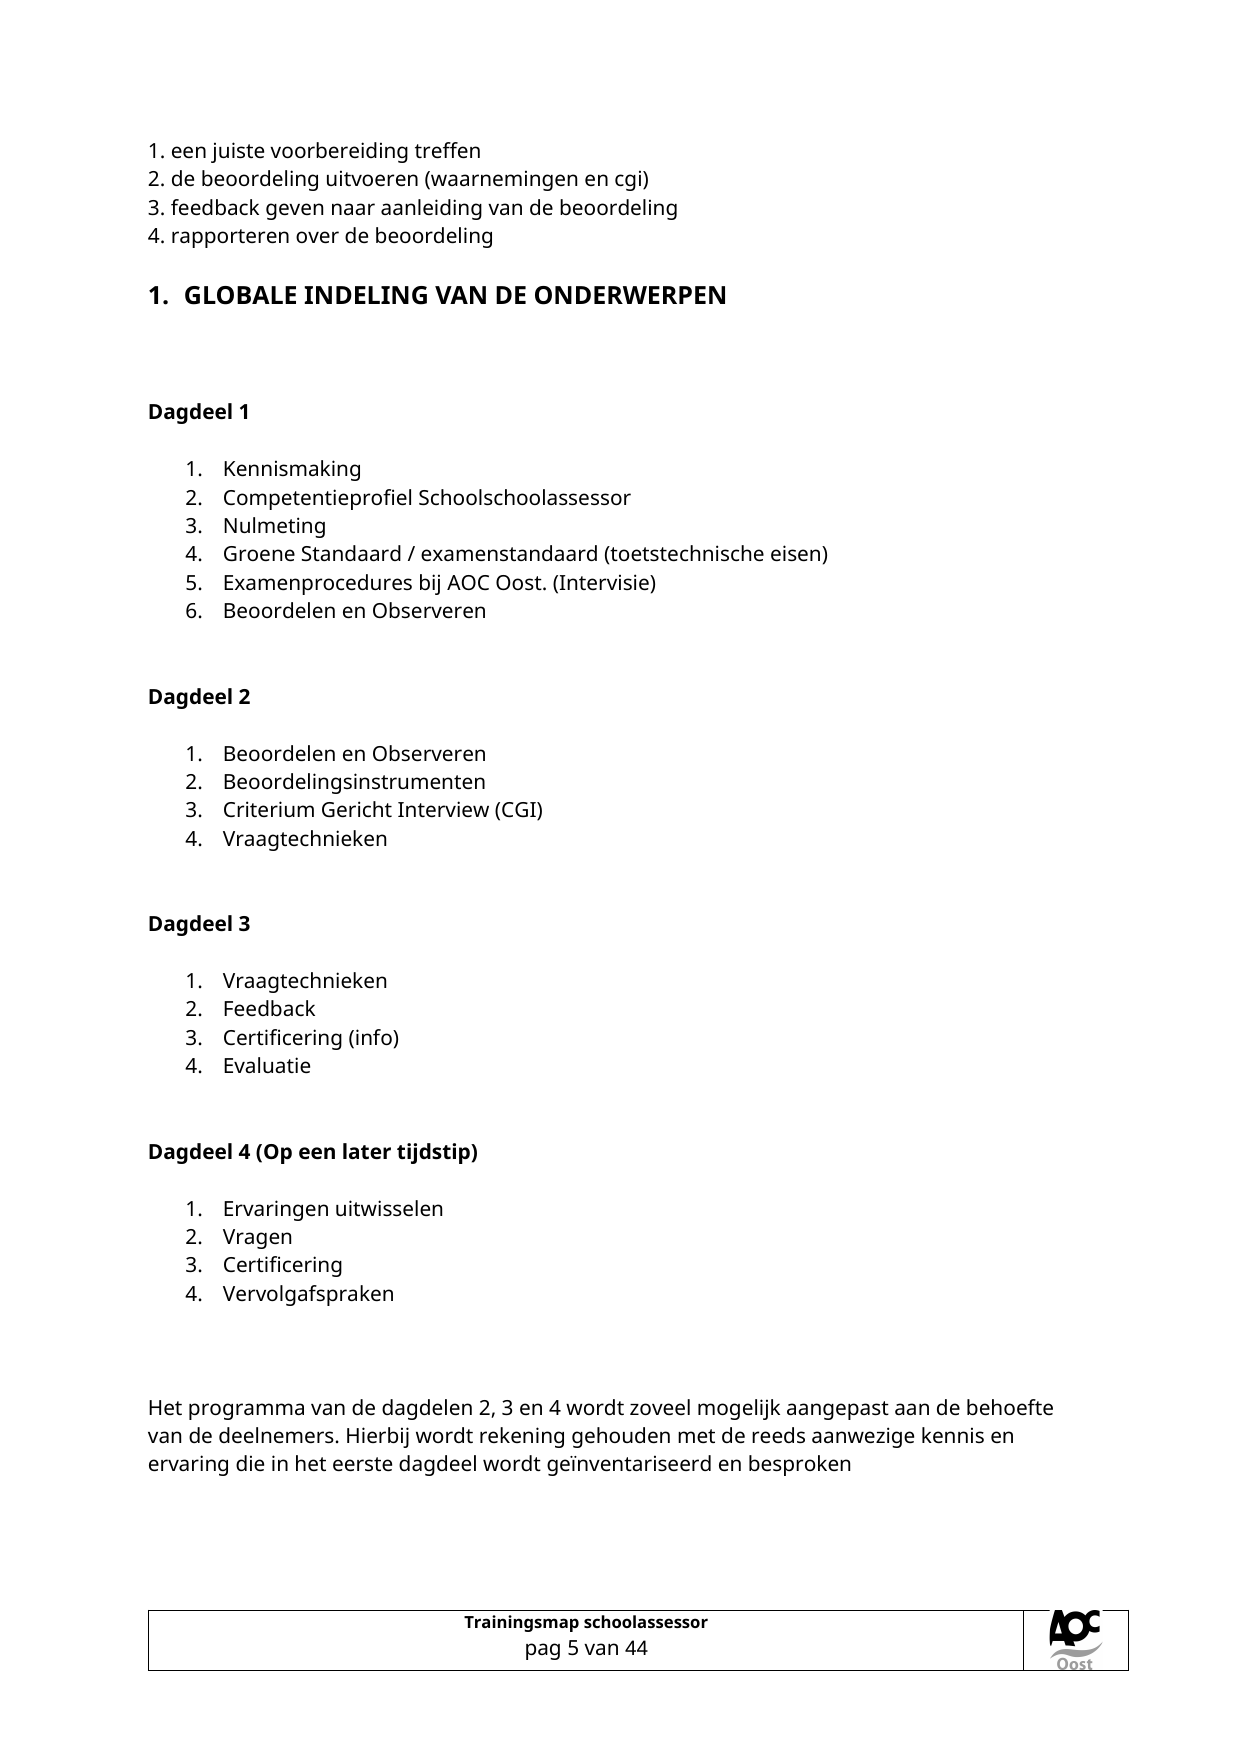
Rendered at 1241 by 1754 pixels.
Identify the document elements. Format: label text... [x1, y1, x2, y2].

list Competentieprofiel Schoolschoolassessor [185, 483, 1092, 511]
list Vraagtechnieken [185, 824, 1092, 852]
list Beoordelen en Observeren [185, 596, 1092, 625]
text 3. feedback geven naar aanleiding van de beoordeling [148, 193, 1004, 221]
text 2. de beoordeling uitvoeren (waarnemingen en cgi) [148, 164, 1004, 193]
text Het programma van de dagdelen 2, 3 en 4 wordt zoveel mogelijk aangepast aan de behoefte van de deelnemers. Hierbij wordt rekening gehouden met de reeds aanwezige kennis en ervaring die in het eerste dagdeel wordt geïnventariseerd en besproken [148, 1393, 1092, 1478]
list Vervolgafspraken [185, 1279, 1092, 1307]
text 4. rapporteren over de beoordeling [148, 221, 1004, 249]
picture [1049, 1610, 1103, 1670]
list Nulmeting [185, 511, 1092, 539]
list Kennismaking [185, 454, 1092, 483]
list Vraagtechnieken [185, 966, 1092, 994]
list Criterium Gericht Interview (CGI) [185, 796, 1092, 824]
list Certificering (info) [185, 1023, 1092, 1051]
list Beoordelen en Observeren [185, 739, 1092, 767]
list Beoordelingsinstrumenten [185, 767, 1092, 796]
list Groene Standaard / examenstandaard (toetstechnische eisen) [185, 539, 1092, 568]
list Certificering [185, 1251, 1092, 1279]
text Dagdeel 4 (Op een later tijdstip) [148, 1137, 1092, 1165]
list Vragen [185, 1222, 1092, 1251]
list Examenprocedures bij AOC Oost. (Intervisie) [185, 568, 1092, 596]
list Evaluatie [185, 1051, 1092, 1080]
list Feedback [185, 994, 1092, 1023]
text Dagdeel 1 [148, 397, 1092, 426]
text Dagdeel 3 [148, 909, 1092, 938]
list Ervaringen uitwisselen [185, 1194, 1092, 1222]
text 1. een juiste voorbereiding treffen [148, 136, 1004, 164]
text Dagdeel 2 [148, 682, 1092, 710]
text 1. globale indeling van de onderwerpen [148, 278, 1092, 312]
